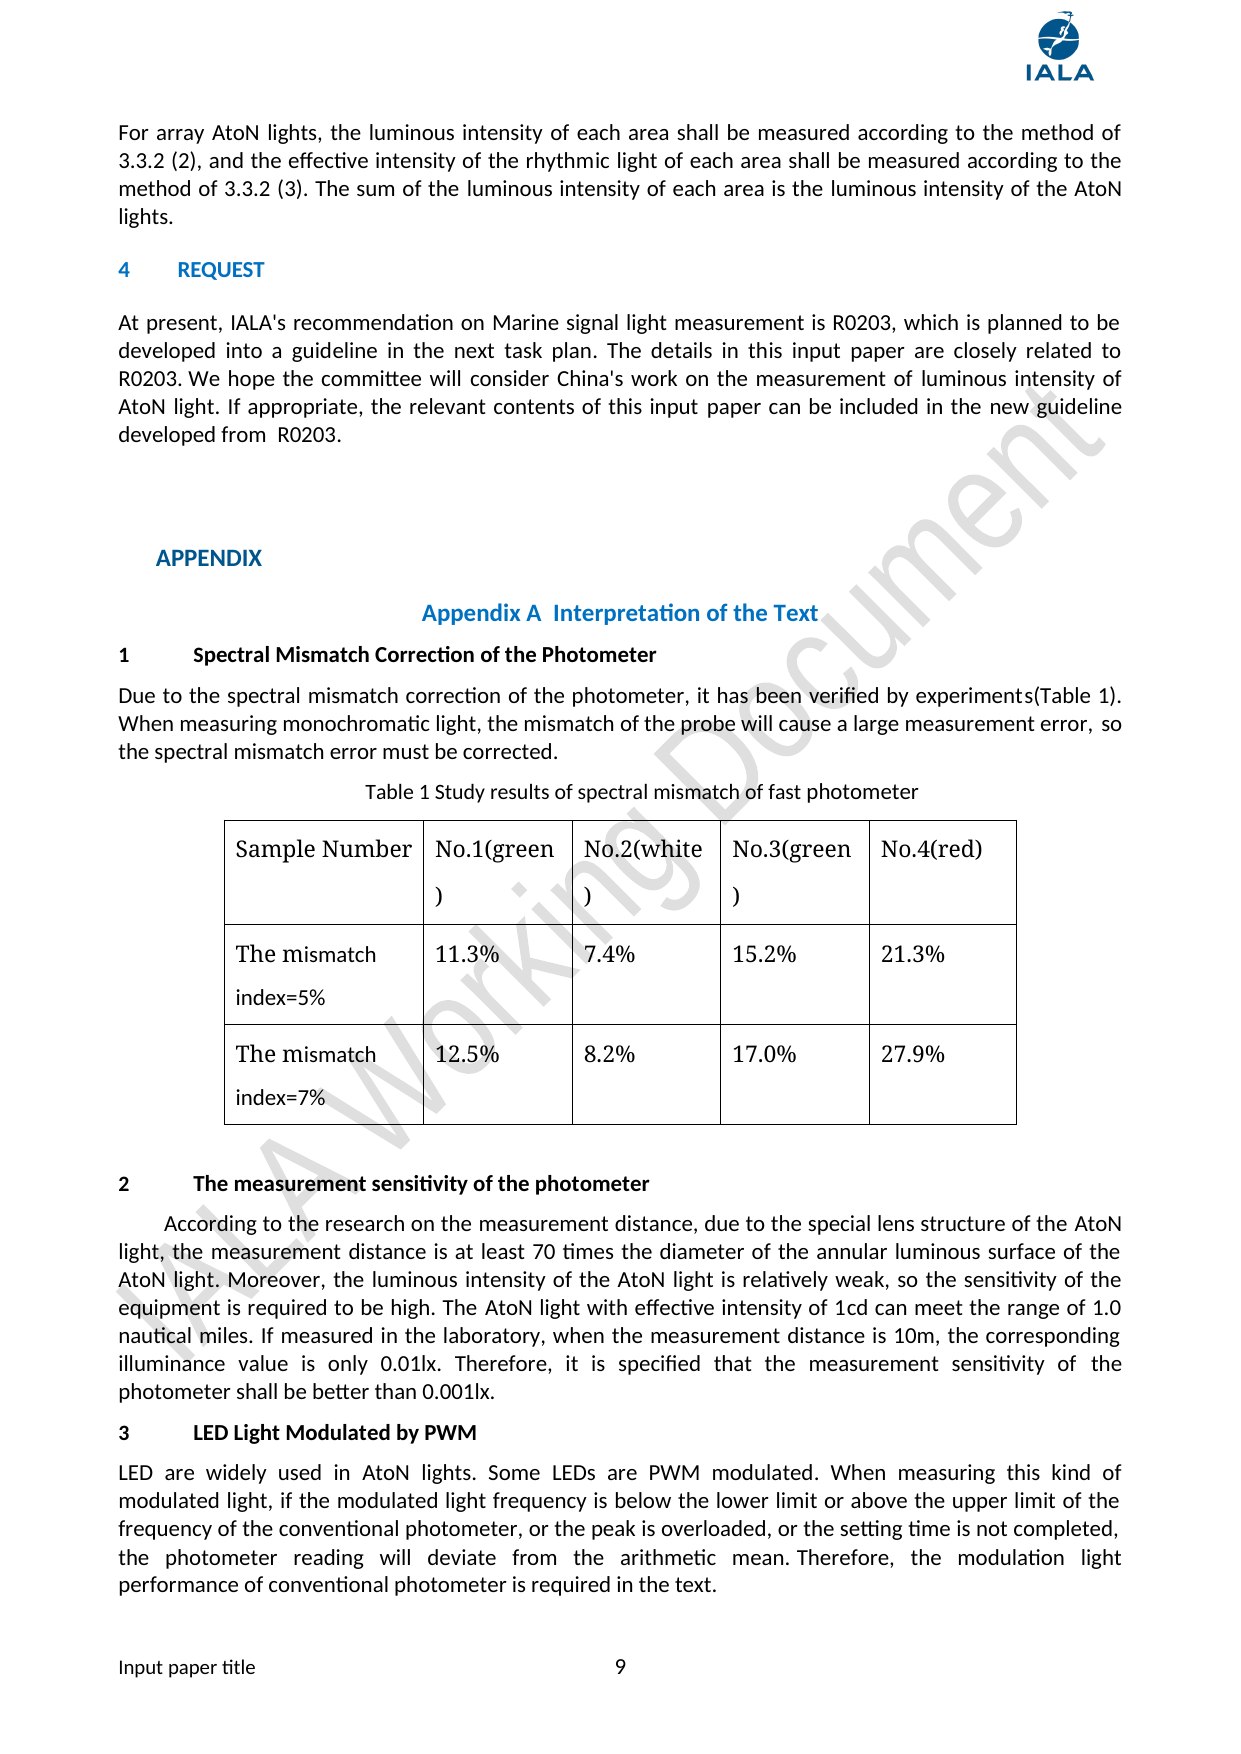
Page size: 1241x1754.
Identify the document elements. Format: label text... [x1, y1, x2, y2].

table_cell 7.4% [573, 925, 720, 1024]
text Due to the spectral mismatch correction of the photometer, it has been verified by experiments(Table 1). When measuring monochromatic light, the mismatch of the probe will cause a large measurement error, so the spectral mismatch error must be corrected. [118, 681, 1122, 765]
table_cell The mismatch index=7% [225, 1025, 423, 1124]
text At present, IALA's recommendation on Marine signal light measurement is R0203, which is planned to be developed into a guideline in the next task plan. The details in this input paper are closely related to R0203. We hope the committee will consider China's work on the measurement of luminous intensity of AtoN light. If appropriate, the relevant contents of this input paper can be included in the new guideline developed from R0203. [118, 308, 1122, 448]
subtitle 4 request [118, 255, 1122, 283]
table_cell 12.5% [424, 1025, 572, 1124]
list 2 The measurement sensitivity of the photometer [118, 1169, 1122, 1197]
table_cell 21.3% [870, 925, 1016, 1024]
list According to the research on the measurement distance, due to the special lens structure of the AtoN light, the measurement distance is at least 70 times the diameter of the annular luminous surface of the AtoN light. Moreover, the luminous intensity of the AtoN light is relatively weak, so the sensitivity of the equipment is required to be high. The AtoN light with effective intensity of 1cd can meet the range of 1.0 nautical miles. If measured in the laboratory, when the measurement distance is 10m, the corresponding illuminance value is only 0.01lx. Therefore, it is specified that the measurement sensitivity of the photometer shall be better than 0.001lx. [118, 1209, 1122, 1406]
table_header No.4(red) [870, 821, 1016, 924]
list 3 LED Light Modulated by PWM [118, 1418, 1122, 1446]
list LED are widely used in AtoN lights. Some LEDs are PWM modulated. When measuring this kind of modulated light, if the modulated light frequency is below the lower limit or above the upper limit of the frequency of the conventional photometer, or the peak is overloaded, or the setting time is not completed, the photometer reading will deviate from the arithmetic mean. Therefore, the modulation light performance of conventional photometer is required in the text. [118, 1458, 1122, 1599]
text For array AtoN lights, the luminous intensity of each area shall be measured according to the method of 3.3.2 (2), and the effective intensity of the rhythmic light of each area shall be measured according to the method of 3.3.2 (3). The sum of the luminous intensity of each area is the luminous intensity of the AtoN lights. [118, 118, 1122, 230]
table_header No.2(white) [573, 821, 720, 924]
text Table 1 Study results of spectral mismatch of fast photometer [118, 777, 1122, 806]
list 1 Spectral Mismatch Correction of the Photometer [118, 640, 1122, 668]
table_cell The mismatch index=5% [225, 925, 423, 1024]
table_cell 17.0% [721, 1025, 869, 1124]
list Appendix [156, 542, 1122, 572]
table_cell 15.2% [721, 925, 869, 1024]
table_header No.1(green) [424, 821, 572, 924]
table_cell 11.3% [424, 925, 572, 1024]
table_cell 27.9% [870, 1025, 1016, 1124]
table_header Sample Number [225, 821, 423, 924]
subtitle Appendix A Interpretation of the Text [118, 597, 1122, 628]
table_header No.3(green) [721, 821, 869, 924]
table_cell 8.2% [573, 1025, 720, 1124]
picture [1011, 3, 1106, 96]
